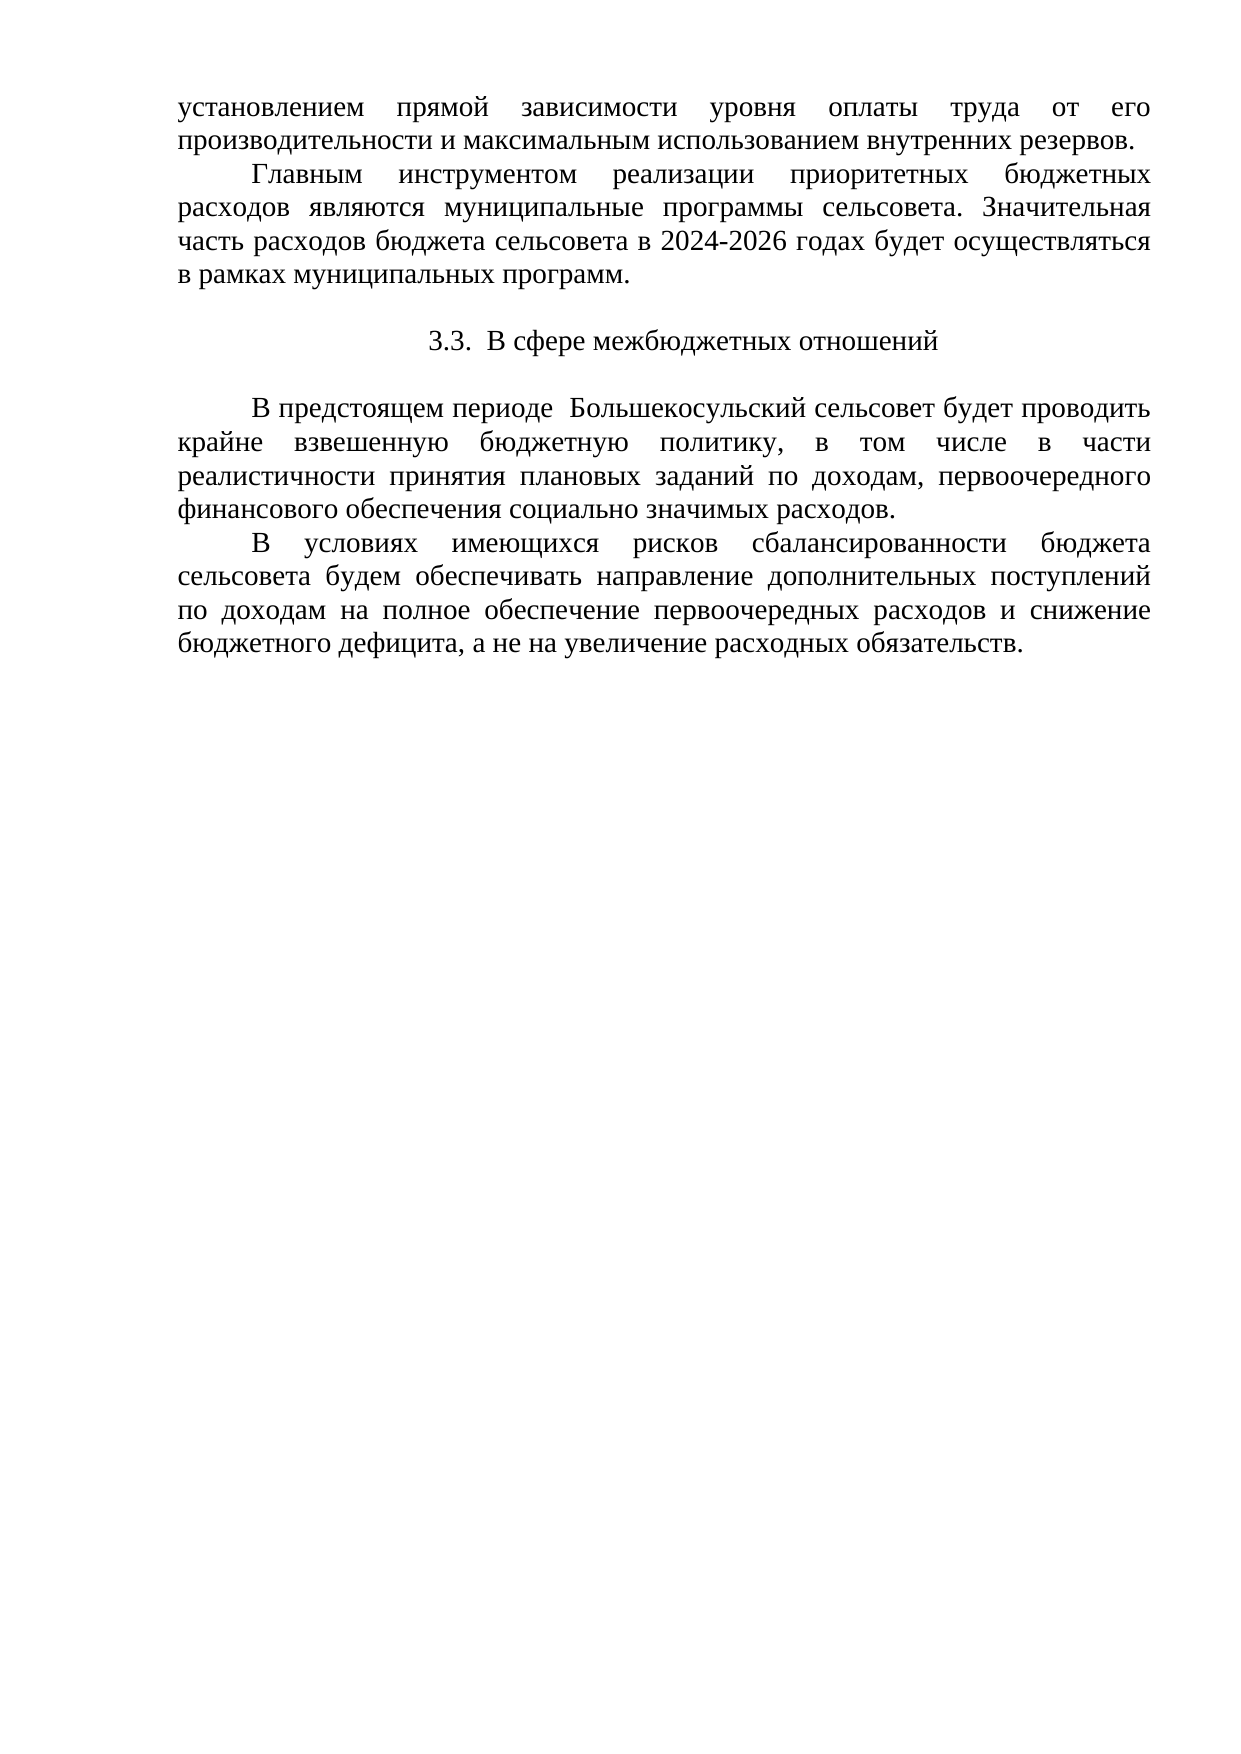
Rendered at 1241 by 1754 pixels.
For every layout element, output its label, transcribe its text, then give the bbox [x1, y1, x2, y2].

text В предстоящем периоде Большекосульский сельсовет будет проводить крайне взвешенную бюджетную политику, в том числе в части реалистичности принятия плановых заданий по доходам, первоочередного финансового обеспечения социально значимых расходов. [177, 391, 1152, 525]
text 3.3. В сфере межбюджетных отношений [215, 323, 1152, 357]
text В условиях имеющихся рисков сбалансированности бюджета сельсовета будем обеспечивать направление дополнительных поступлений по доходам на полное обеспечение первоочередных расходов и снижение бюджетного дефицита, а не на увеличение расходных обязательств. [177, 525, 1152, 659]
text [177, 89, 1152, 156]
text Главным инструментом реализации приоритетных бюджетных расходов являются муниципальные программы сельсовета. Значительная часть расходов бюджета сельсовета в 2024-2026 годах будет осуществляться в рамках муниципальных программ. [177, 156, 1152, 290]
